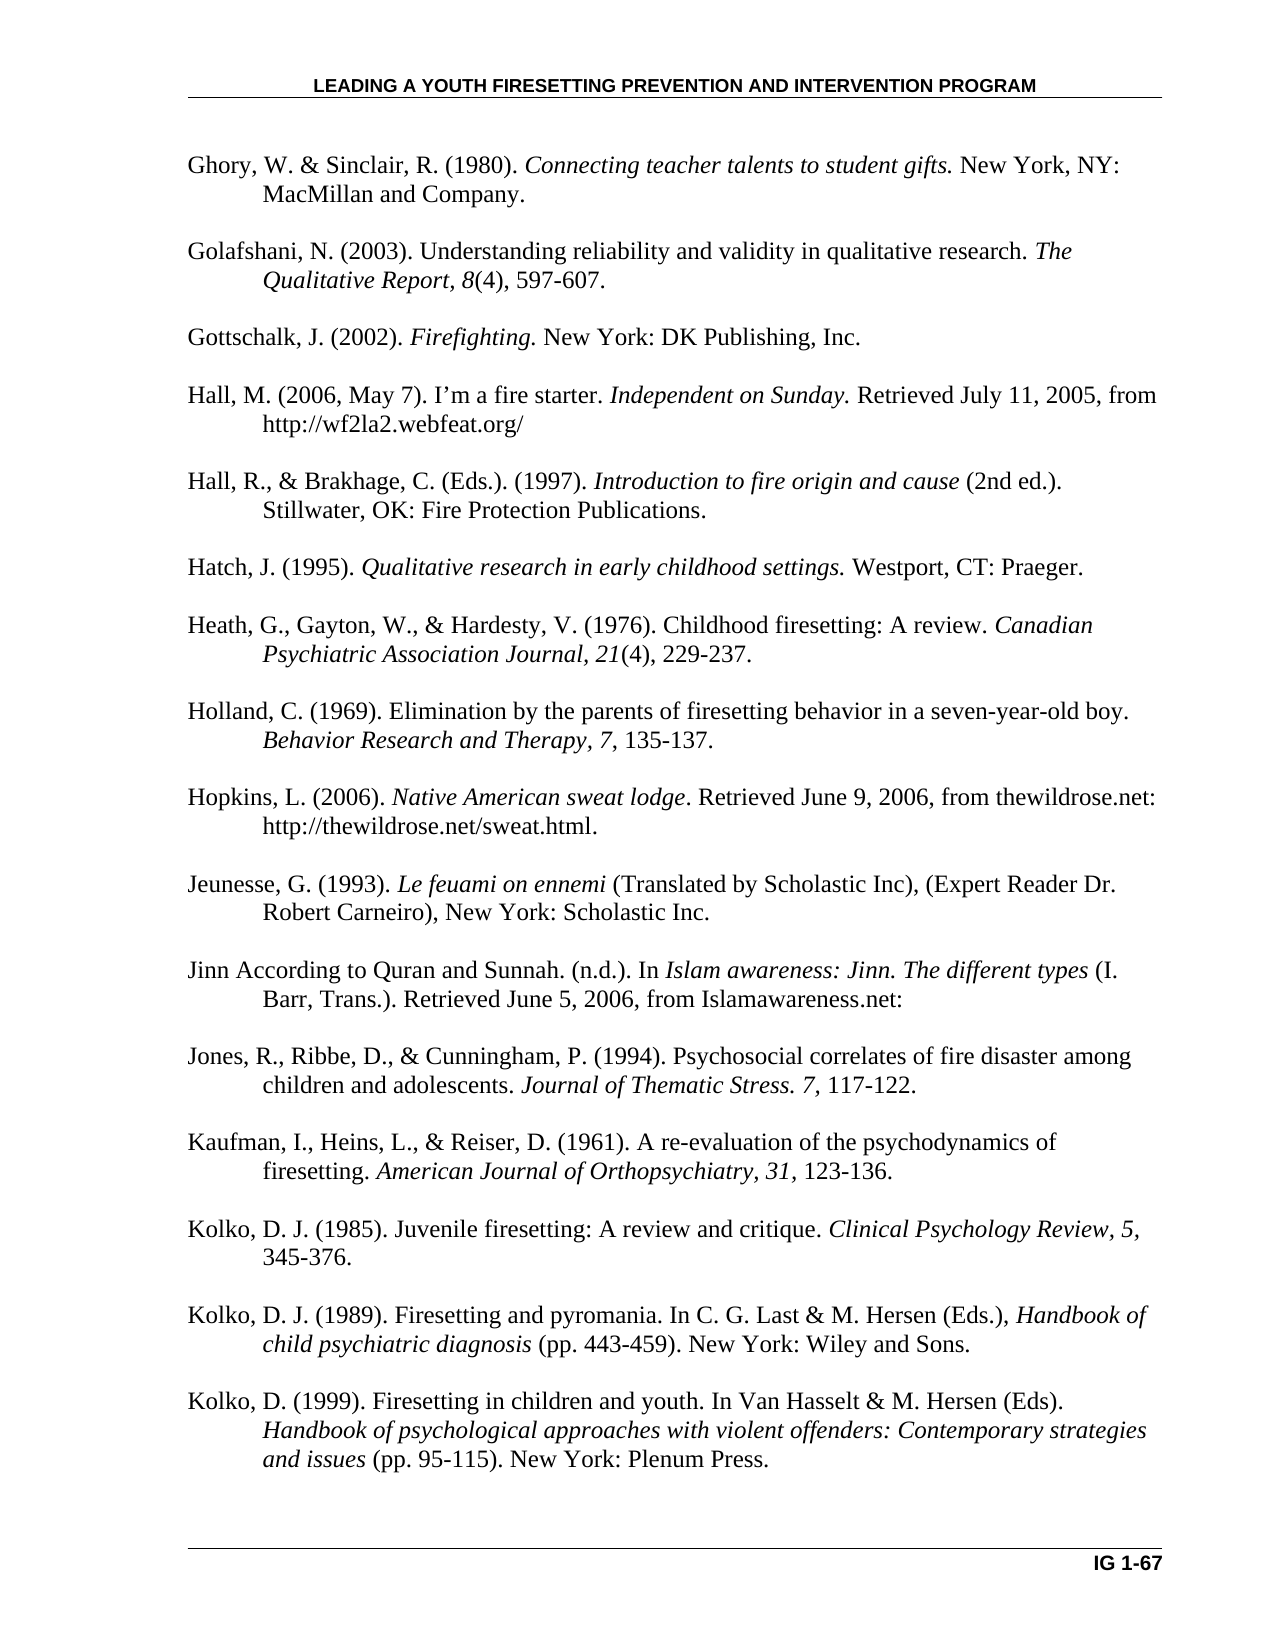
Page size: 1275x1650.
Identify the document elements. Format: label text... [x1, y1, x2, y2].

text Kolko, D. J. (1989). Firesetting and pyromania. In C. G. Last & M. Hersen (Eds.), Handbook of child psychiatric diagnosis (pp. 443-459). New York: Wiley and Sons. [187, 1300, 1162, 1357]
text Kaufman, I., Heins, L., & Reiser, D. (1961). A re-evaluation of the psychodynamics of firesetting. American Journal of Orthopsychiatry, 31, 123-136. [187, 1127, 1162, 1185]
text Heath, G., Gayton, W., & Hardesty, V. (1976). Childhood firesetting: A review. Canadian Psychiatric Association Journal, 21(4), 229-237. [187, 610, 1162, 667]
text Kolko, D. J. (1985). Juvenile firesetting: A review and critique. Clinical Psychology Review, 5, 345-376. [187, 1214, 1162, 1271]
text Gottschalk, J. (2002). Firefighting. New York: DK Publishing, Inc. [187, 322, 1162, 351]
text Hopkins, L. (2006). Native American sweat lodge. Retrieved June 9, 2006, from thewildrose.net: http://thewildrose.net/sweat.html. [187, 782, 1162, 840]
text Hall, R., & Brakhage, C. (Eds.). (1997). Introduction to fire origin and cause (2nd ed.). Stillwater, OK: Fire Protection Publications. [187, 466, 1162, 524]
text Jinn According to Quran and Sunnah. (n.d.). In Islam awareness: Jinn. The different types (I. Barr, Trans.). Retrieved June 5, 2006, from Islamawareness.net: [187, 955, 1162, 1012]
text Jeunesse, G. (1993). Le feuami on ennemi (Translated by Scholastic Inc), (Expert Reader Dr. Robert Carneiro), New York: Scholastic Inc. [187, 869, 1162, 926]
text Holland, C. (1969). Elimination by the parents of firesetting behavior in a seven-year-old boy. Behavior Research and Therapy, 7, 135-137. [187, 696, 1162, 754]
text Hall, M. (2006, May 7). I’m a fire starter. Independent on Sunday. Retrieved July 11, 2005, from http://wf2la2.webfeat.org/ [187, 380, 1162, 437]
text Jones, R., Ribbe, D., & Cunningham, P. (1994). Psychosocial correlates of fire disaster among children and adolescents. Journal of Thematic Stress. 7, 117-122. [187, 1041, 1162, 1099]
text Kolko, D. (1999). Firesetting in children and youth. In Van Hasselt & M. Hersen (Eds). Handbook of psychological approaches with violent offenders: Contemporary strategies and issues (pp. 95-115). New York: Plenum Press. [187, 1386, 1162, 1472]
text Hatch, J. (1995). Qualitative research in early childhood settings. Westport, CT: Praeger. [187, 552, 1162, 581]
text Golafshani, N. (2003). Understanding reliability and validity in qualitative research. The Qualitative Report, 8(4), 597-607. [187, 236, 1162, 294]
text Ghory, W. & Sinclair, R. (1980). Connecting teacher talents to student gifts. New York, NY: MacMillan and Company. [187, 150, 1162, 207]
